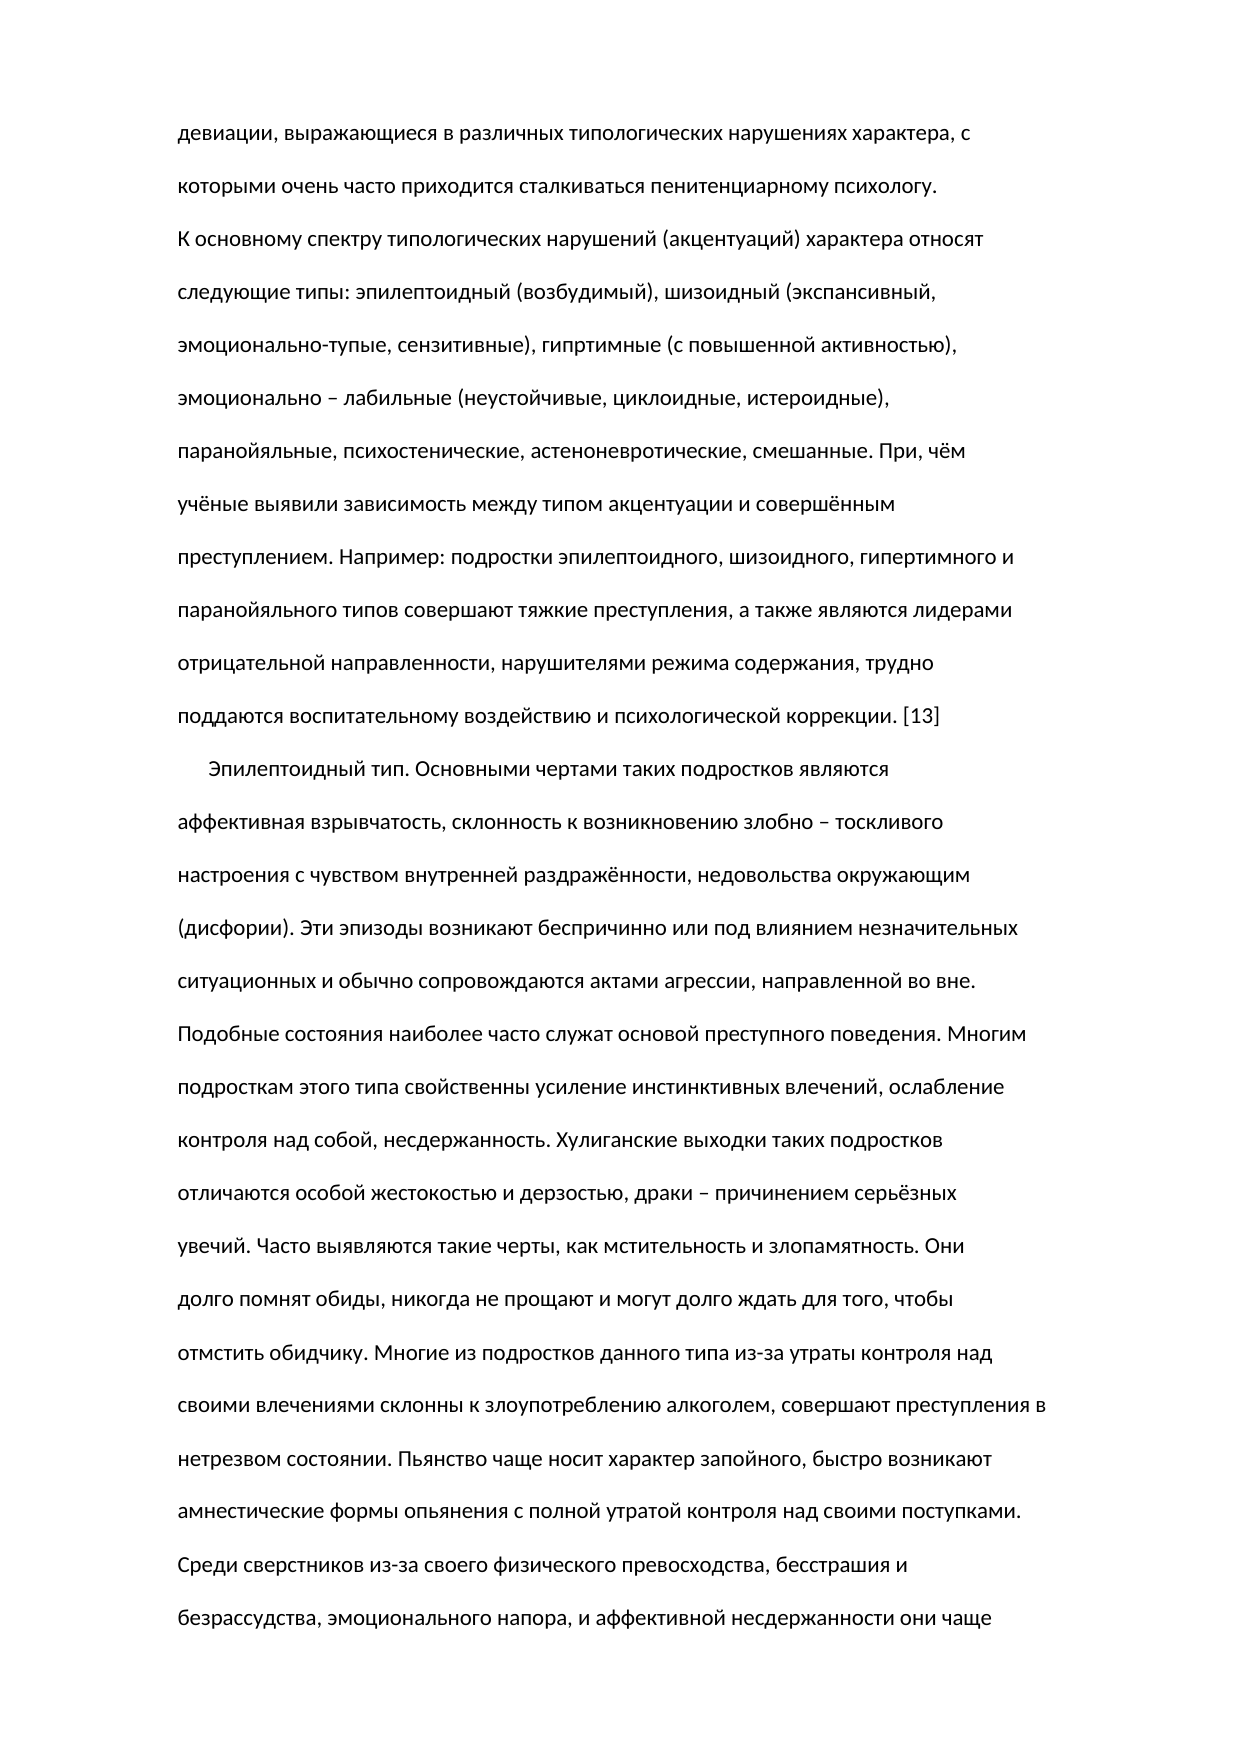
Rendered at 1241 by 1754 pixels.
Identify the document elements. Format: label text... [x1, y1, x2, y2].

text долго помнят обиды, никогда не прощают и могут долго ждать для того, чтобы [177, 1284, 1152, 1313]
text преступлением. Например: подростки эпилептоидного, шизоидного, гипертимного и [177, 542, 1152, 570]
text паранойяльного типов совершают тяжкие преступления, а также являются лидерами [177, 595, 1152, 623]
text учёные выявили зависимость между типом акцентуации и совершённым [177, 489, 1152, 517]
text ситуационных и обычно сопровождаются актами агрессии, направленной во вне. [177, 966, 1152, 994]
text К основному спектру типологических нарушений (акцентуаций) характера относят [177, 224, 1152, 252]
text контроля над собой, несдержанность. Хулиганские выходки таких подростков [177, 1126, 1152, 1153]
text амнестические формы опьянения с полной утратой контроля над своими поступками. [177, 1497, 1152, 1525]
text подросткам этого типа свойственны усиление инстинктивных влечений, ослабление [177, 1072, 1152, 1101]
text настроения с чувством внутренней раздражённости, недовольства окружающим [177, 860, 1152, 888]
text отрицательной направленности, нарушителями режима содержания, трудно [177, 648, 1152, 676]
text отличаются особой жестокостью и дерзостью, драки – причинением серьёзных [177, 1178, 1152, 1207]
text паранойяльные, психостенические, астеноневротические, смешанные. При, чём [177, 436, 1152, 464]
text Подобные состояния наиболее часто служат основой преступного поведения. Многим [177, 1019, 1152, 1047]
text девиации, выражающиеся в различных типологических нарушениях характера, с [177, 118, 1152, 146]
text безрассудства, эмоционального напора, и аффективной несдержанности они чаще [177, 1603, 1152, 1631]
text поддаются воспитательному воздействию и психологической коррекции. [13] [177, 701, 1152, 729]
text эмоционально-тупые, сензитивные), гипртимные (с повышенной активностью), [177, 330, 1152, 358]
text Эпилептоидный тип. Основными чертами таких подростков являются [177, 754, 1152, 782]
text которыми очень часто приходится сталкиваться пенитенциарному психологу. [177, 171, 1152, 199]
text своими влечениями склонны к злоупотреблению алкоголем, совершают преступления в [177, 1391, 1152, 1419]
text (дисфории). Эти эпизоды возникают беспричинно или под влиянием незначительных [177, 913, 1152, 941]
text нетрезвом состоянии. Пьянство чаще носит характер запойного, быстро возникают [177, 1444, 1152, 1472]
text увечий. Часто выявляются такие черты, как мстительность и злопамятность. Они [177, 1232, 1152, 1259]
text отмстить обидчику. Многие из подростков данного типа из-за утраты контроля над [177, 1338, 1152, 1366]
text Среди сверстников из-за своего физического превосходства, бесстрашия и [177, 1550, 1152, 1578]
text аффективная взрывчатость, склонность к возникновению злобно – тоскливого [177, 807, 1152, 835]
text следующие типы: эпилептоидный (возбудимый), шизоидный (экспансивный, [177, 277, 1152, 305]
text эмоционально – лабильные (неустойчивые, циклоидные, истероидные), [177, 383, 1152, 411]
